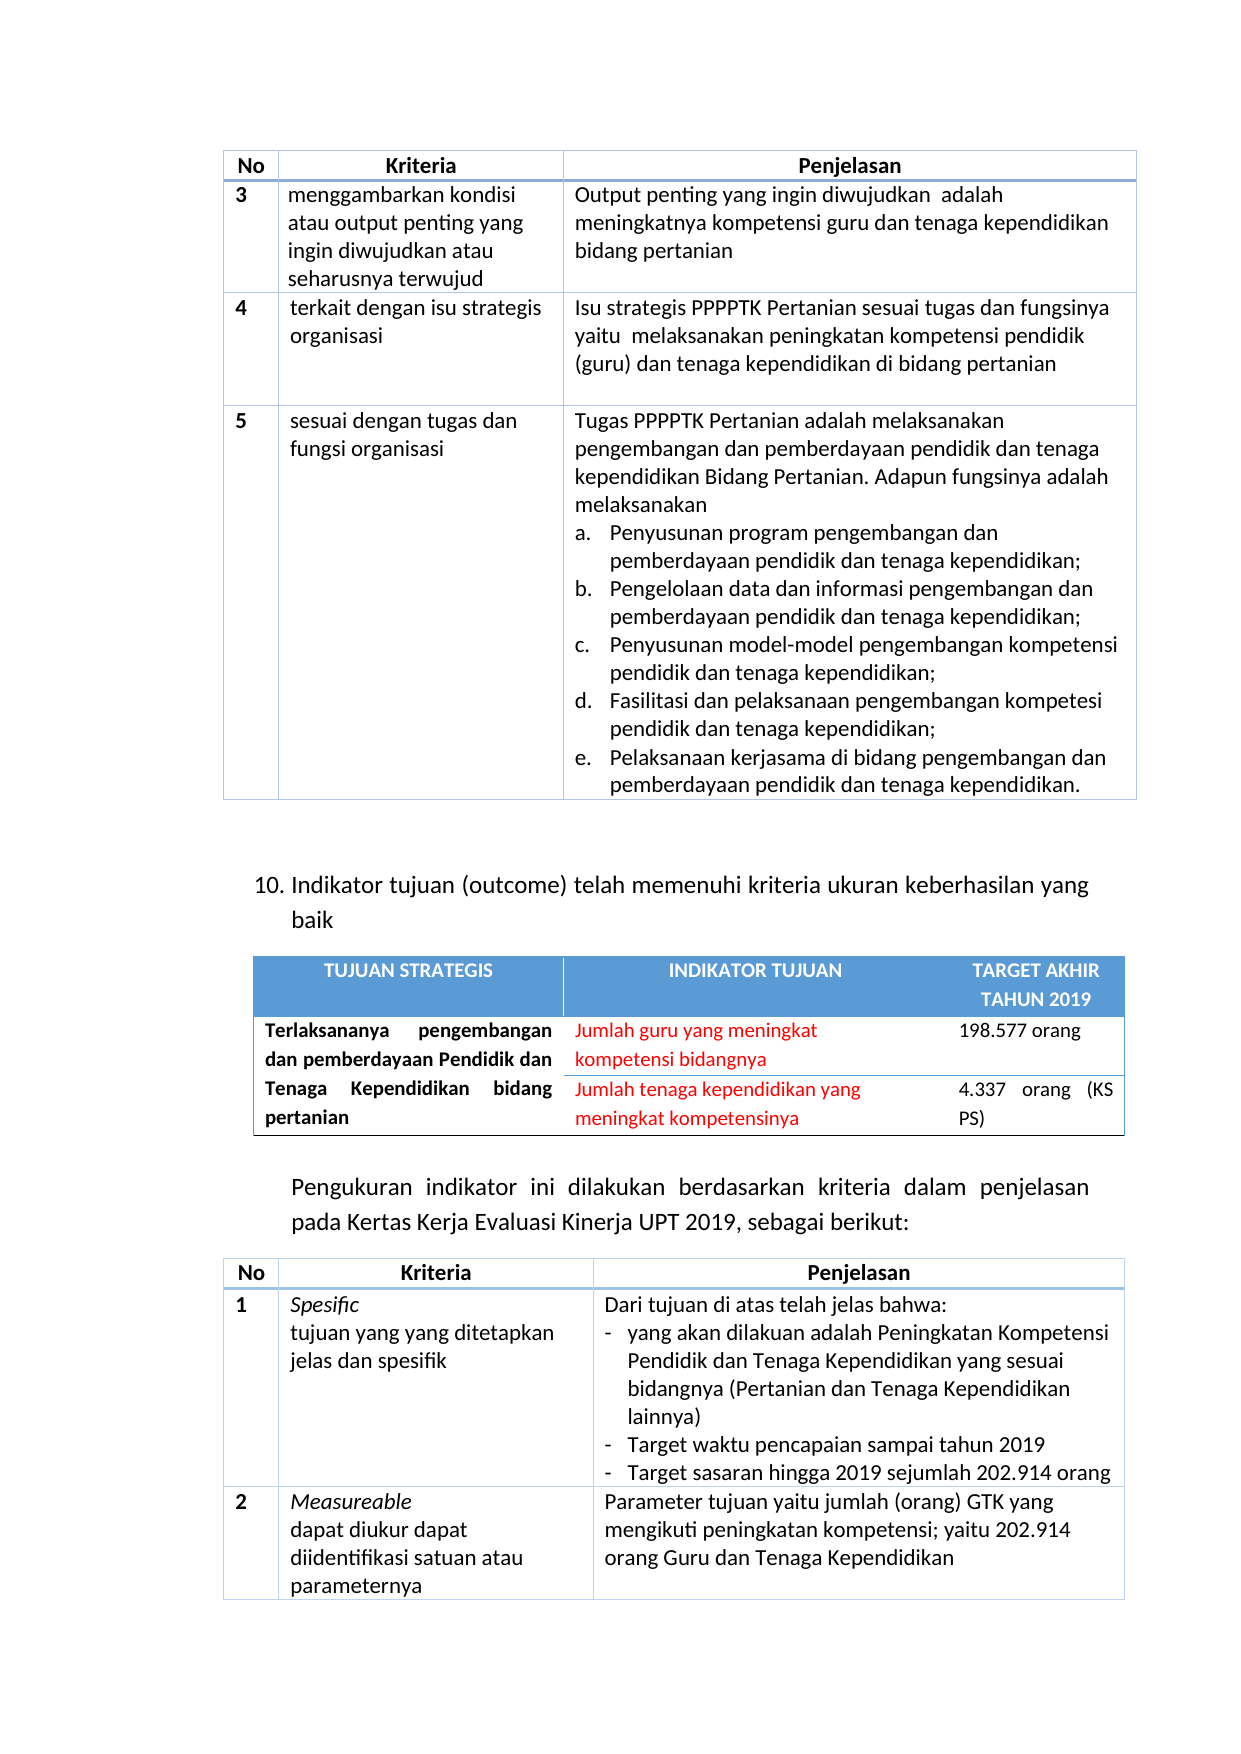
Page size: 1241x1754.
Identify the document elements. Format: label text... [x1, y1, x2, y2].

table_cell Parameter tujuan yaitu jumlah (orang) GTK yang mengikuti peningkatan kompetensi; yaitu 202.914 orang Guru dan Tenaga Kependidikan [594, 1487, 1124, 1599]
table_header Penjelasan [564, 151, 1136, 179]
table_header Kriteria [279, 1259, 593, 1287]
table_cell 198.577 orang [947, 1017, 1124, 1075]
table_cell Jumlah guru yang meningkat kompetensi bidangnya [564, 1017, 947, 1075]
table_header INDIKATOR TUJUAN [564, 958, 947, 1016]
list Indikator tujuan (outcome) telah memenuhi kriteria ukuran keberhasilan yang baik [253, 870, 1090, 935]
table_cell 5 [224, 406, 278, 799]
table_cell Output penting yang ingin diwujudkan adalah meningkatnya kompetensi guru dan tenaga kependidikan bidang pertanian [564, 182, 1136, 292]
table_cell 4 [224, 293, 278, 405]
table_cell 2 [224, 1487, 278, 1599]
table_cell Dari tujuan di atas telah jelas bahwa: yang akan dilakuan adalah Peningkatan Kompetensi Pendidik dan Tenaga Kependidikan yang sesuai bidangnya (Pertanian dan Tenaga Kependidikan lainnya) Target waktu pencapaian sampai tahun 2019 Target sasaran hingga 2019 sejumlah 202.914 orang [594, 1290, 1124, 1486]
table_cell 4.337 orang (KS PS) [947, 1076, 1124, 1135]
table_header No [224, 1259, 278, 1287]
table_cell Terlaksananya pengembangan dan pemberdayaan Pendidik dan Tenaga Kependidikan bidang pertanian [254, 1017, 563, 1135]
table_cell Isu strategis PPPPTK Pertanian sesuai tugas dan fungsinya yaitu melaksanakan peningkatan kompetensi pendidik (guru) dan tenaga kependidikan di bidang pertanian [564, 293, 1136, 405]
table_cell sesuai dengan tugas dan fungsi organisasi [279, 406, 563, 799]
table_cell 3 [224, 182, 278, 292]
table_cell terkait dengan isu strategis organisasi [279, 293, 563, 405]
list Pengukuran indikator ini dilakukan berdasarkan kriteria dalam penjelasan pada Kertas Kerja Evaluasi Kinerja UPT 2019, sebagai berikut: [291, 1171, 1090, 1236]
table_cell Measureable dapat diukur dapat diidentifikasi satuan atau parameternya [279, 1487, 593, 1599]
table_cell menggambarkan kondisi atau output penting yang ingin diwujudkan atau seharusnya terwujud [279, 182, 563, 292]
table_cell Tugas PPPPTK Pertanian adalah melaksanakan pengembangan dan pemberdayaan pendidik dan tenaga kependidikan Bidang Pertanian. Adapun fungsinya adalah melaksanakan Penyusunan program pengembangan dan pemberdayaan pendidik dan tenaga kependidikan; Pengelolaan data dan informasi pengembangan dan pemberdayaan pendidik dan tenaga kependidikan; Penyusunan model-model pengembangan kompetensi pendidik dan tenaga kependidikan; Fasilitasi dan pelaksanaan pengembangan kompetesi pendidik dan tenaga kependidikan; Pelaksanaan kerjasama di bidang pengembangan dan pemberdayaan pendidik dan tenaga kependidikan. [564, 406, 1136, 799]
table_cell Jumlah tenaga kependidikan yang meningkat kompetensinya [564, 1076, 947, 1135]
table_header TUJUAN STRATEGIS [254, 958, 563, 1016]
table_header Kriteria [279, 151, 563, 179]
table_header Penjelasan [594, 1259, 1124, 1287]
table_cell Spesific tujuan yang yang ditetapkan jelas dan spesifik [279, 1290, 593, 1486]
table_header No [224, 151, 278, 179]
table_cell 1 [224, 1290, 278, 1486]
table_header TARGET AKHIR TAHUN 2019 [947, 958, 1124, 1016]
